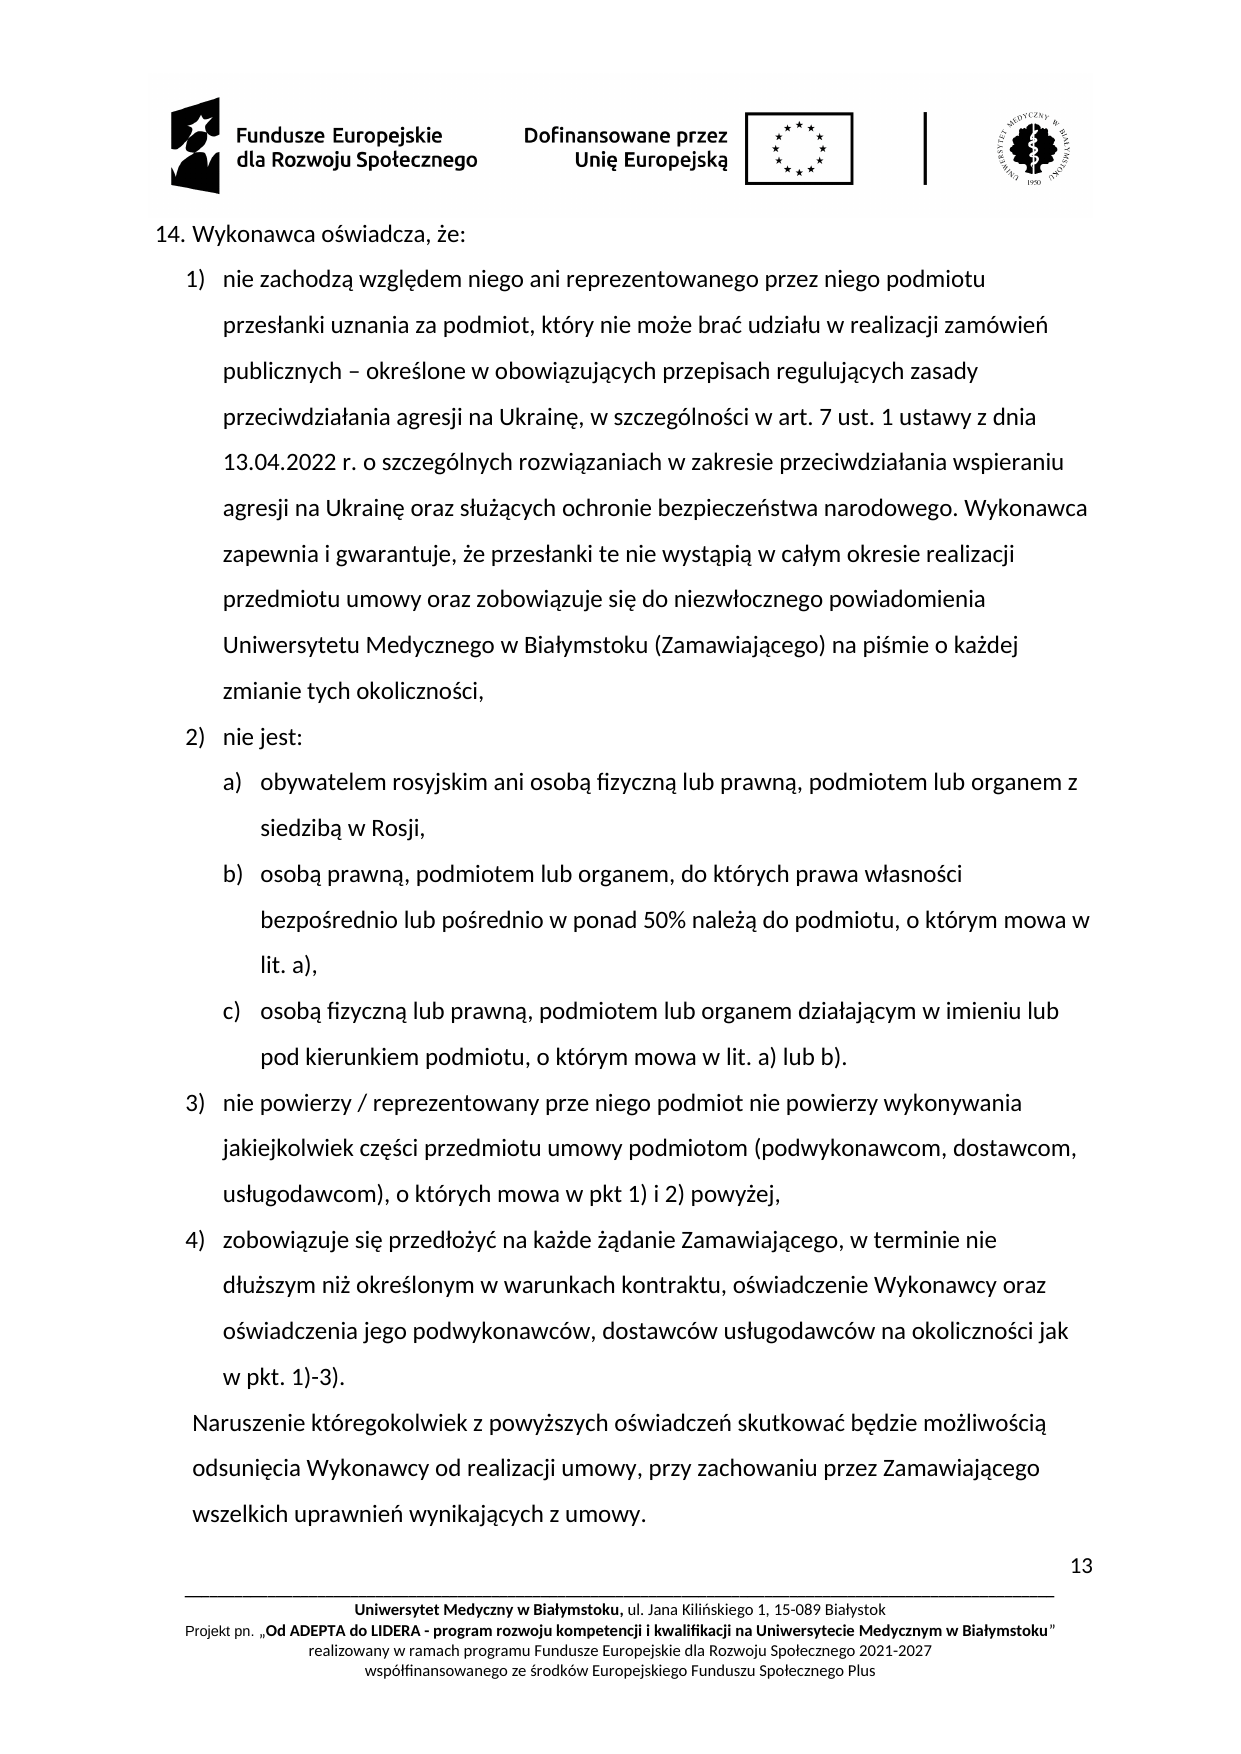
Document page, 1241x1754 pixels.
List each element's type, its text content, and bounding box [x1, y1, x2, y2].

list nie powierzy / reprezentowany prze niego podmiot nie powierzy wykonywania jakiejkolwiek części przedmiotu umowy podmiotom (podwykonawcom, ‎dostawcom, usługodawcom), o których mowa w pkt 1) i 2) powyżej,‎ [185, 1087, 1093, 1209]
list osobą fizyczną lub prawną, podmiotem ‎lub organem działającym w imieniu lub pod kierunkiem podmiotu, o którym mowa w lit. a) lub b). [223, 995, 1093, 1071]
list osobą prawną, podmiotem lub organem, do których prawa własności bezpośrednio lub pośrednio w ‎ponad 50% należą do podmiotu, o którym mowa w lit. a), [223, 858, 1093, 980]
picture [147, 73, 1093, 218]
list nie zachodzą względem niego ani reprezentowanego przez niego podmiotu przesłanki uznania za podmiot, który nie może brać udziału w realizacji ‎zamówień publicznych – określone w obowiązujących przepisach regulujących zasady przeciwdziałania ‎agresji na Ukrainę, w szczególności w art. 7 ust. 1 ustawy z dnia 13.04.2022 r. o szczególnych ‎rozwiązaniach w zakresie przeciwdziałania wspieraniu agresji na Ukrainę oraz służących ochronie ‎bezpieczeństwa narodowego. Wykonawca zapewnia i gwarantuje, że przesłanki te nie wystąpią w całym ‎okresie realizacji przedmiotu umowy oraz zobowiązuje się do niezwłocznego powiadomienia Uniwersytetu Medycznego w Białymstoku (Zamawiającego) ‎na piśmie o każdej zmianie tych okoliczności, ‎ [185, 263, 1093, 706]
list nie jest: [185, 721, 1093, 751]
list Wykonawca oświadcza, że:‎ [154, 218, 1093, 248]
list Naruszenie któregokolwiek z powyższych oświadczeń skutkować będzie możliwością odsunięcia Wykonawcy od realizacji umowy, przy zachowaniu przez Zamawiającego wszelkich uprawnień wynikających z umowy. [192, 1407, 1093, 1529]
list zobowiązuje się przedłożyć na każde żądanie Zamawiającego, w terminie nie dłuższym niż określonym w ‎warunkach kontraktu, oświadczenie Wykonawcy oraz oświadczenia jego podwykonawców, dostawców ‎usługodawców na okoliczności jak w pkt. 1)-3). [185, 1224, 1093, 1392]
list obywatelem rosyjskim ani osobą fizyczną lub prawną, podmiotem lub organem z siedzibą w Rosji, ‎‎ [223, 767, 1093, 843]
